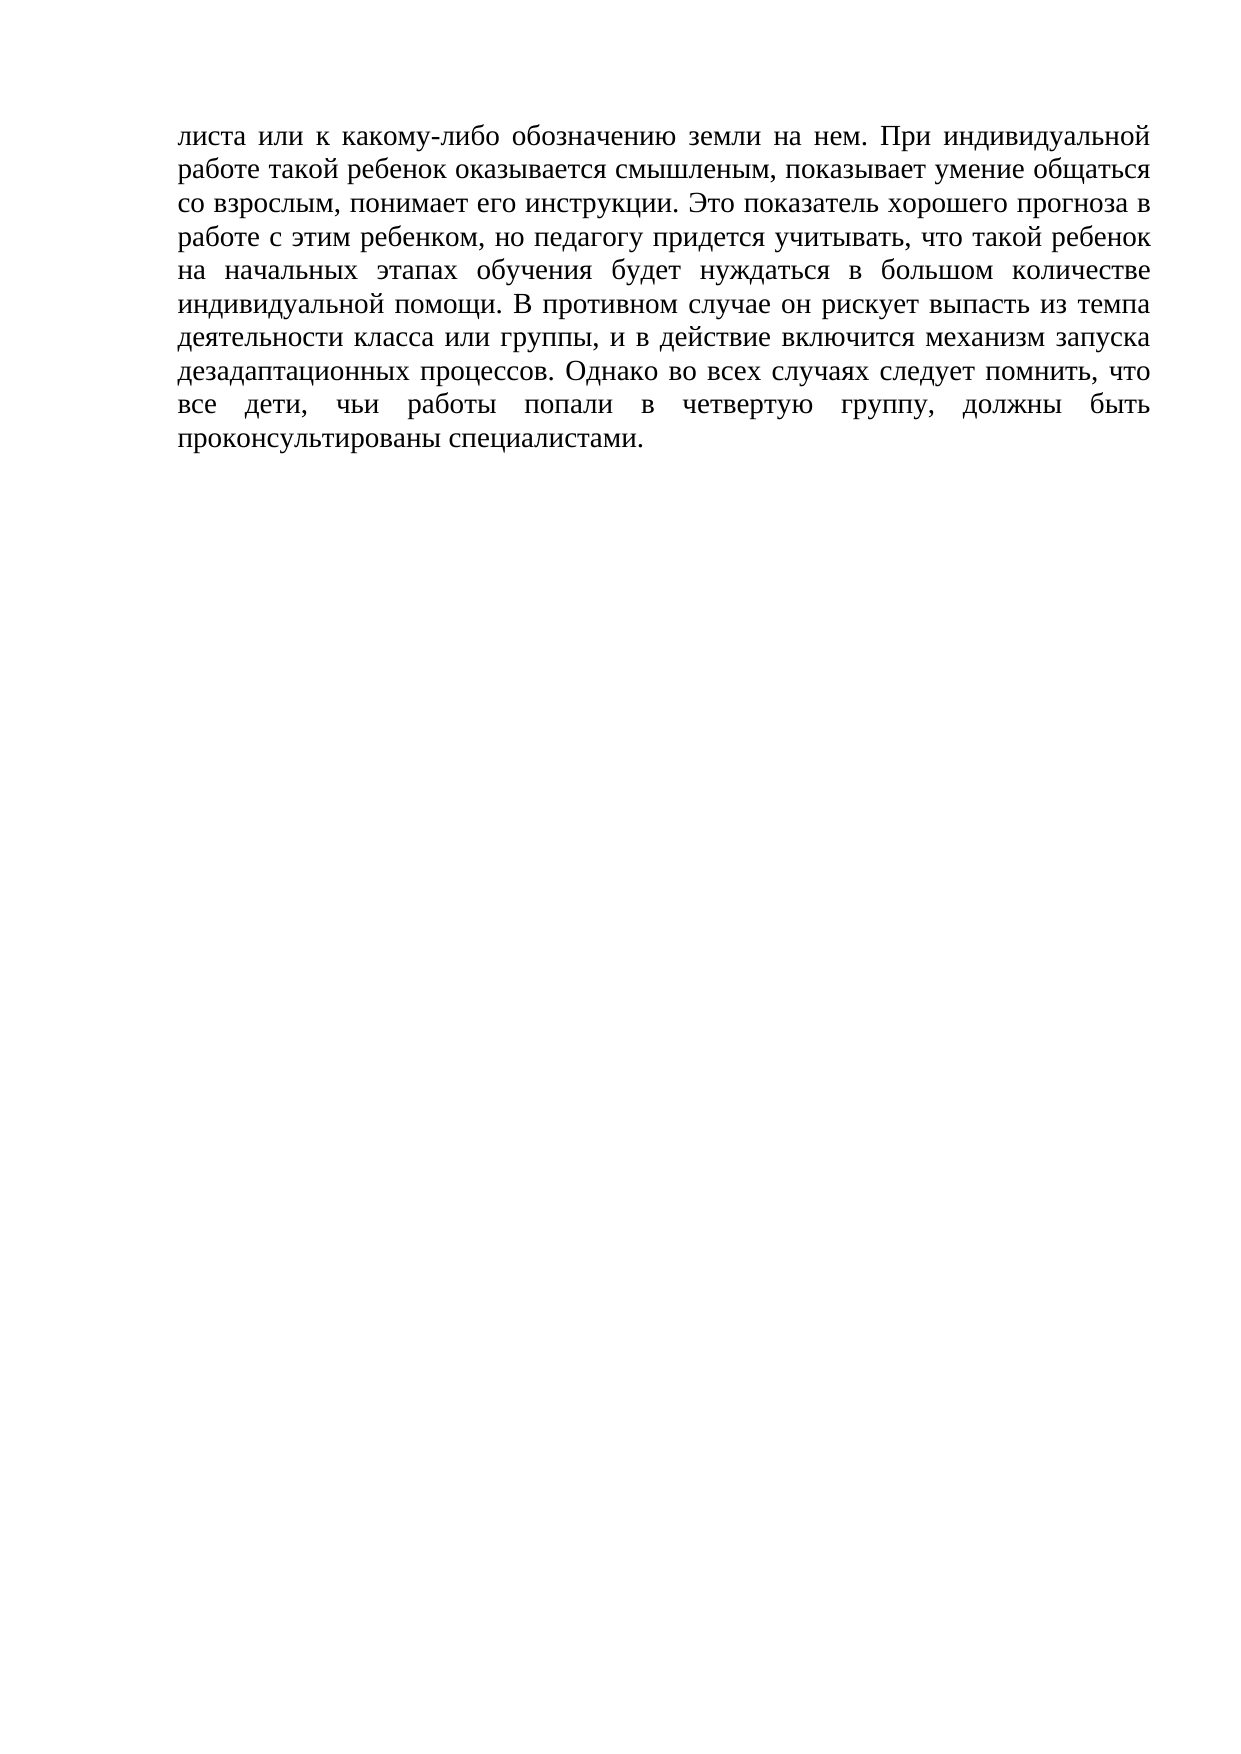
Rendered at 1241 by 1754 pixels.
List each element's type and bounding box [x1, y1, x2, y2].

text [177, 118, 1152, 453]
